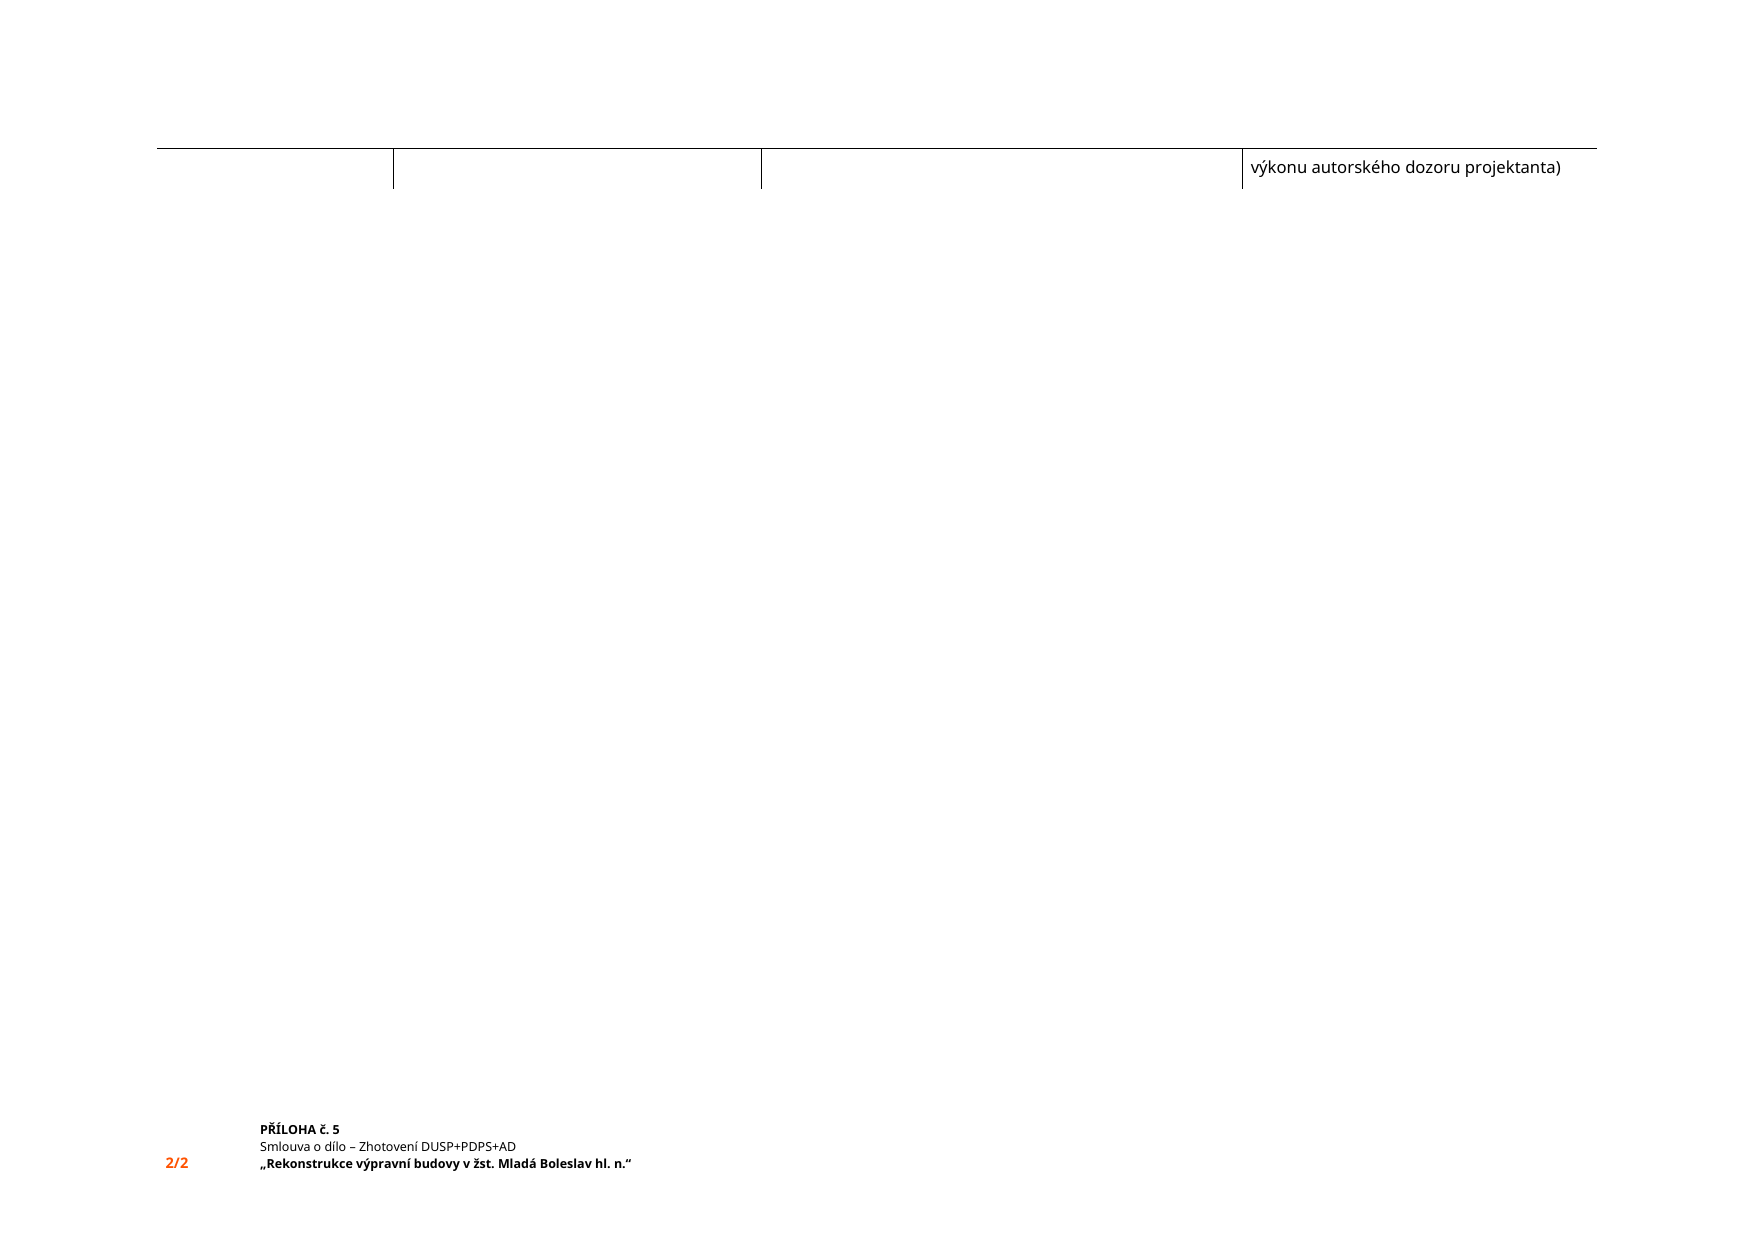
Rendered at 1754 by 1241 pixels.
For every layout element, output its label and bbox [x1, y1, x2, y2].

table_cell [1243, 149, 1597, 189]
table_cell [762, 149, 1242, 189]
table_cell [394, 149, 761, 189]
table_cell [157, 149, 393, 189]
